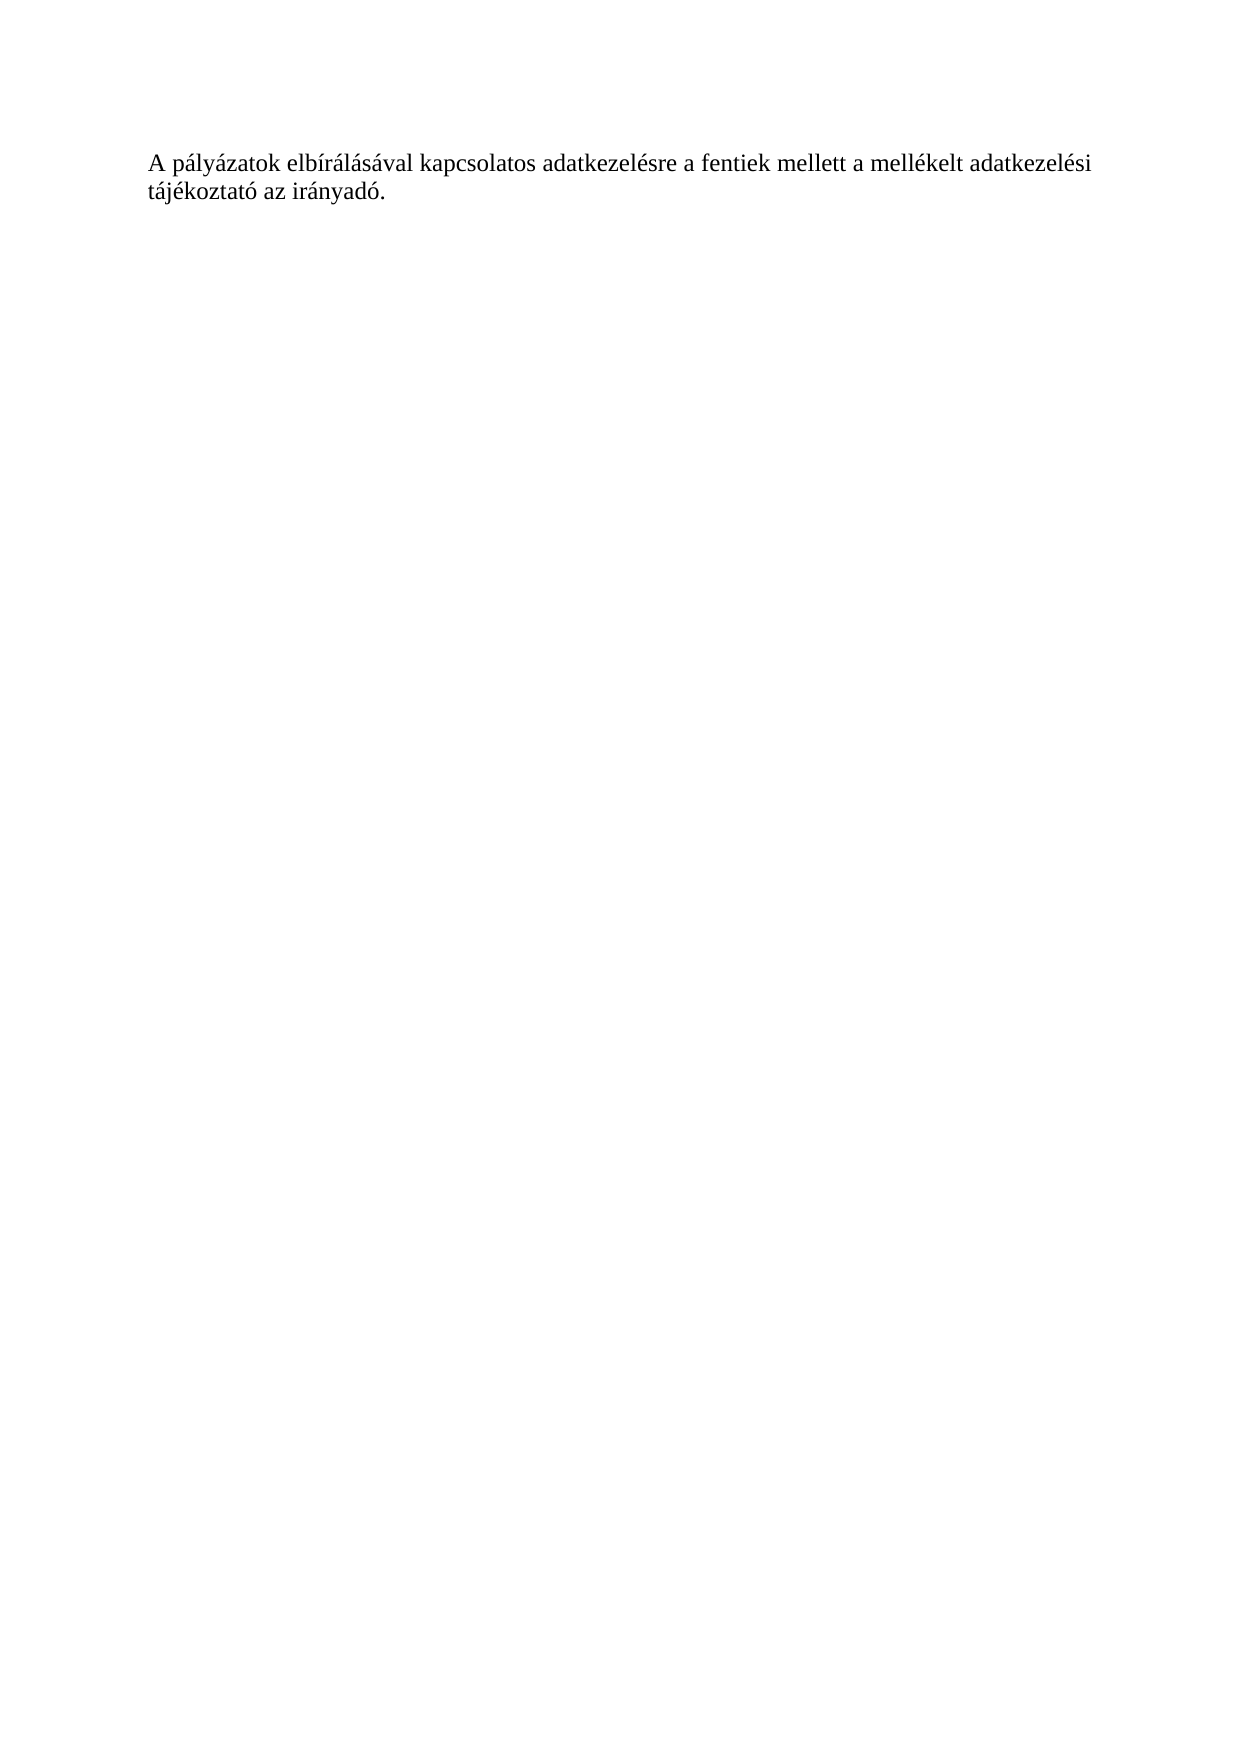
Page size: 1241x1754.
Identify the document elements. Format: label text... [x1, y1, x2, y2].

text A pályázatok elbírálásával kapcsolatos adatkezelésre a fentiek mellett a mellékelt adatkezelési tájékoztató az irányadó. [148, 148, 1093, 205]
